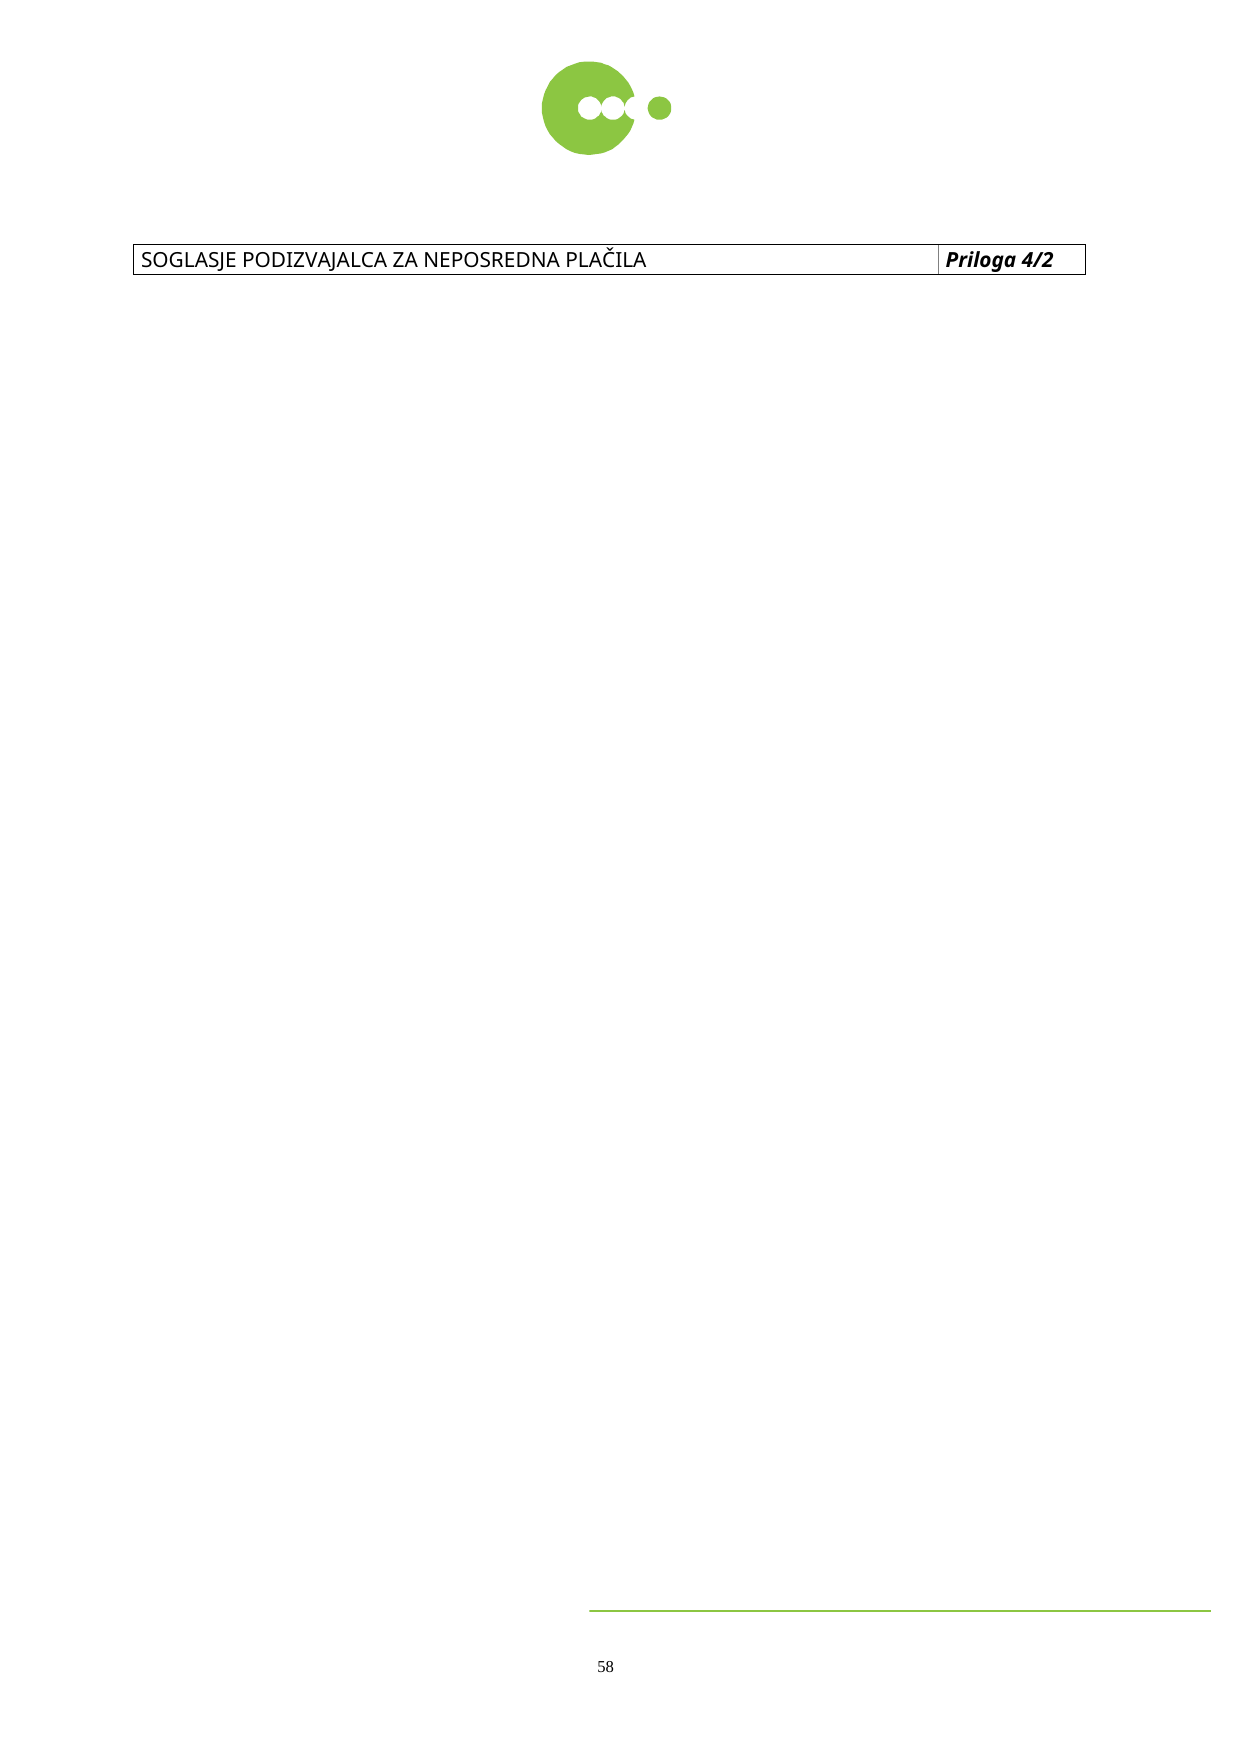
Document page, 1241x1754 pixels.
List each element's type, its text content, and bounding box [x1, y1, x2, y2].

table_header Priloga 4/2 [939, 245, 1085, 274]
table_header SOGLASJE PODIZVAJALCA ZA NEPOSREDNA PLAČILA [134, 245, 938, 274]
